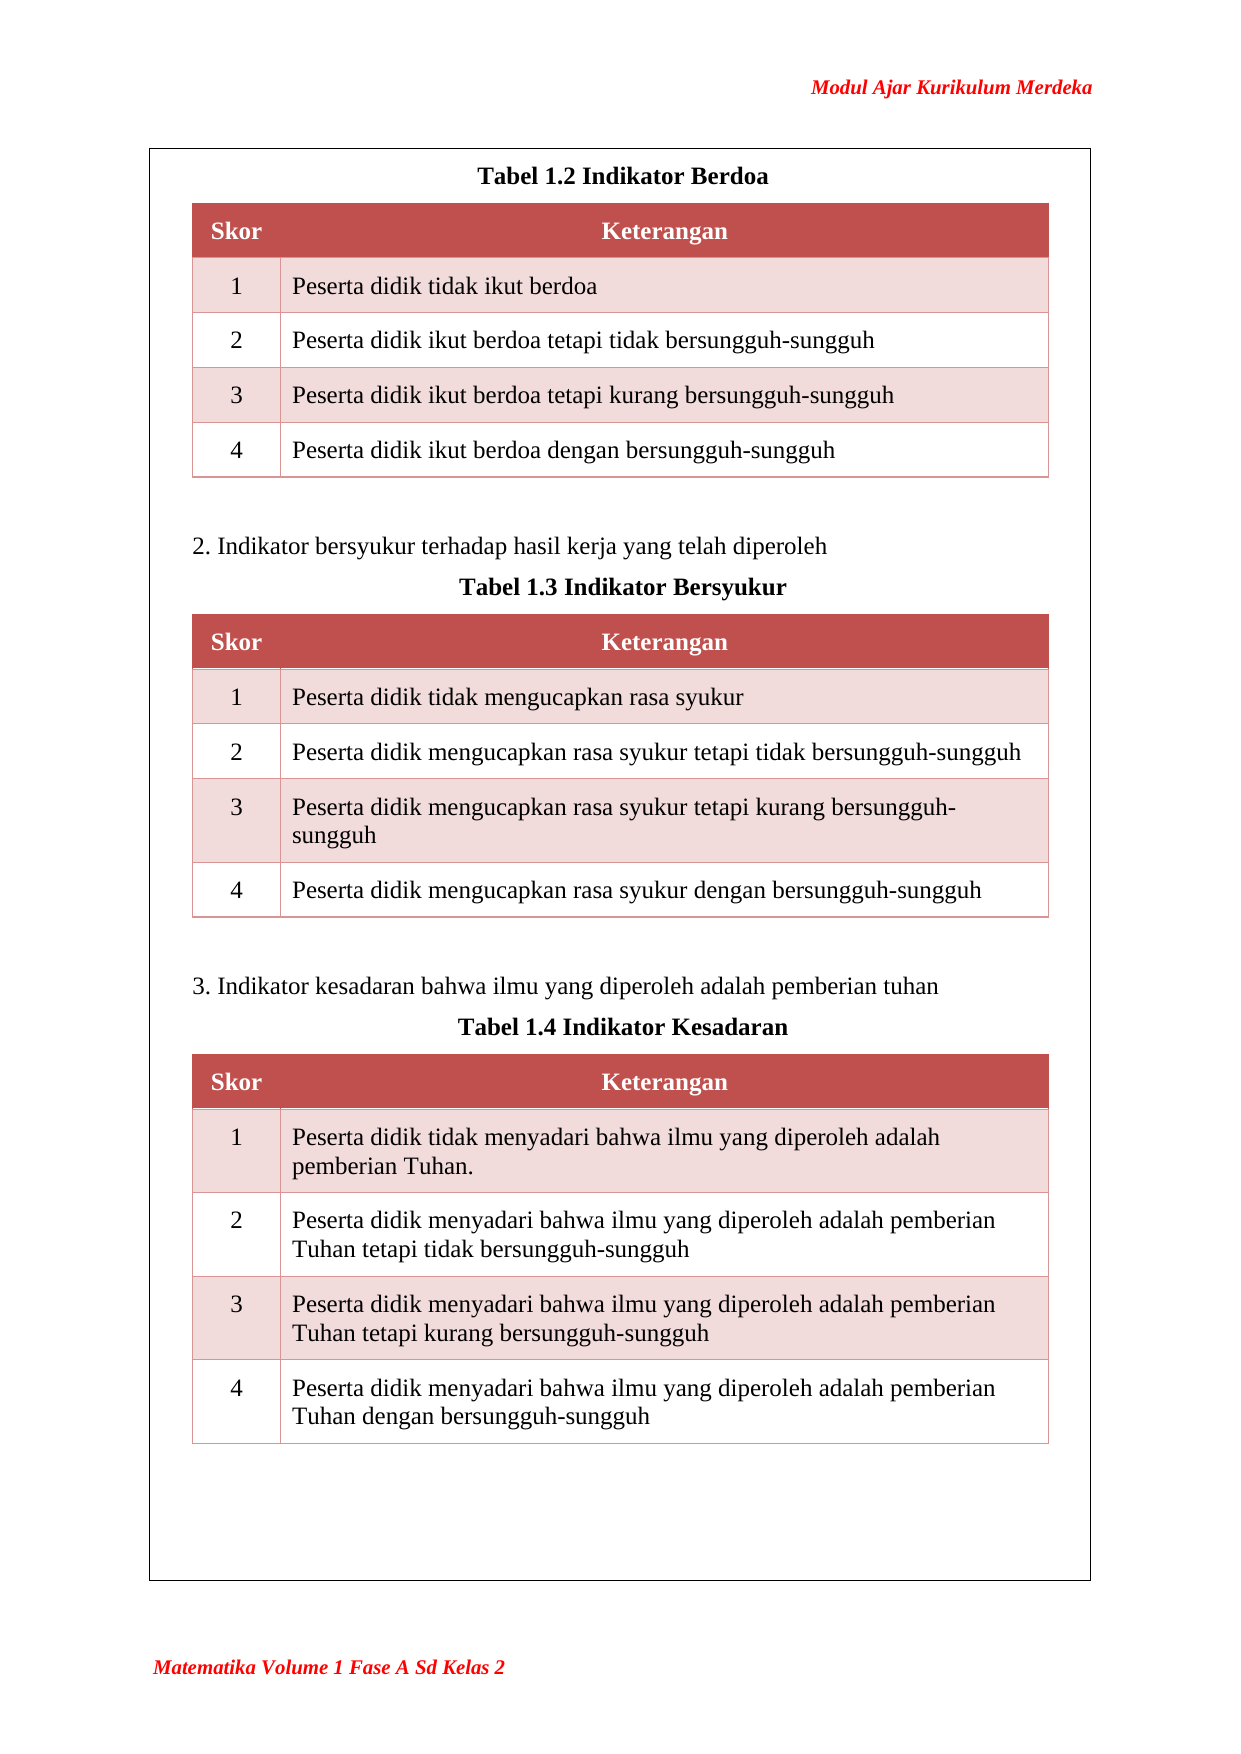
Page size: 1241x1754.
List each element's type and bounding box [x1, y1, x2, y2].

table_cell [150, 149, 1090, 1580]
